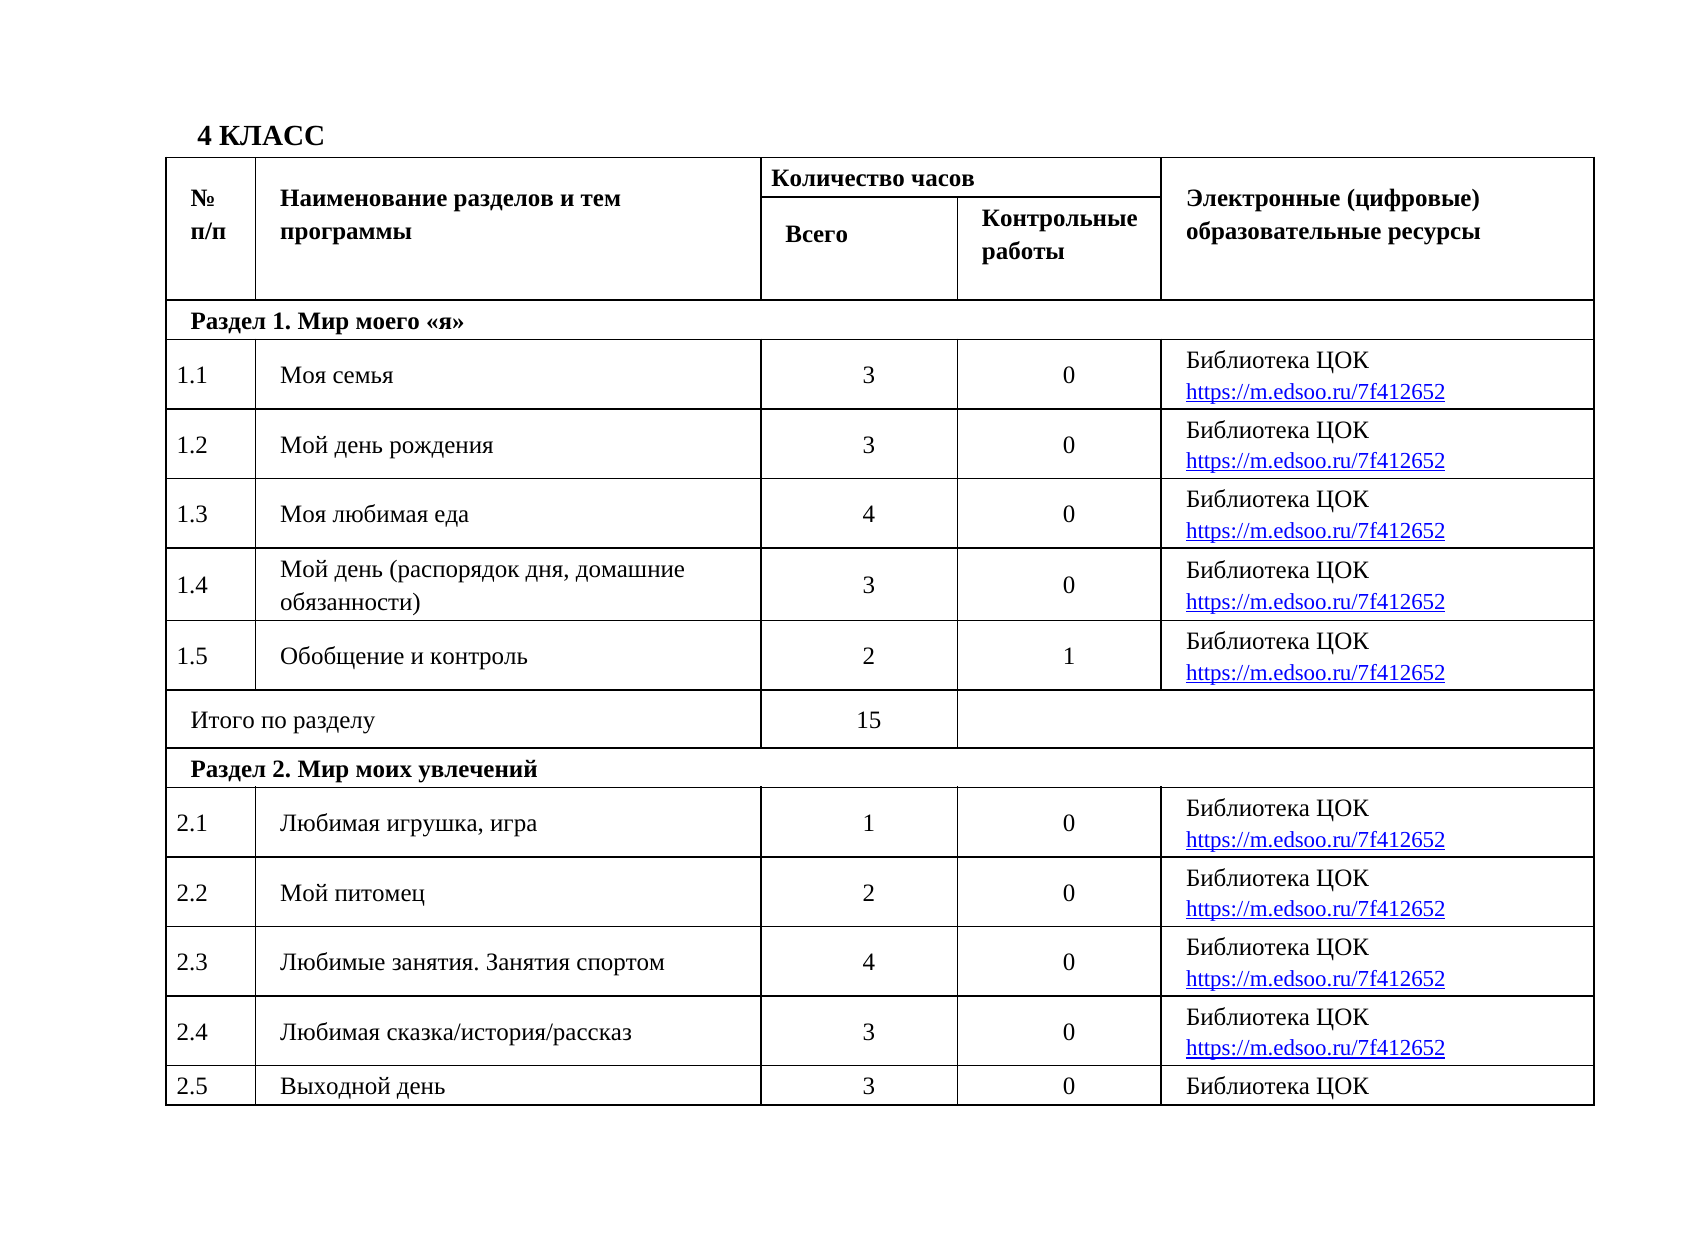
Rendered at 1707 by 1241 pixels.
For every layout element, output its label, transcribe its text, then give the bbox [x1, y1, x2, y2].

table_cell 0 [958, 788, 1160, 856]
table_cell 0 [958, 549, 1160, 619]
text 4 КЛАСС [190, 118, 1618, 152]
table_cell 3 [762, 340, 957, 408]
table_cell 1.5 [167, 621, 255, 689]
table_cell Итого по разделу [167, 691, 760, 747]
table_cell 0 [958, 927, 1160, 995]
table_cell Любимая игрушка, игра [256, 788, 760, 856]
table_cell 0 [958, 479, 1160, 547]
table_header № п/п [167, 158, 255, 299]
table_cell 2.3 [167, 927, 255, 995]
table_cell 1.4 [167, 549, 255, 619]
table_cell [958, 691, 1593, 747]
table_cell Моя любимая еда [256, 479, 760, 547]
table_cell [1162, 997, 1593, 1065]
table_cell 2.5 [167, 1066, 255, 1104]
table_cell Обобщение и контроль [256, 621, 760, 689]
table_cell Выходной день [256, 1066, 760, 1104]
table_cell 0 [958, 340, 1160, 408]
table_cell 1.1 [167, 340, 255, 408]
table_header Количество часов [762, 158, 1160, 196]
table_cell Раздел 2. Мир моих увлечений [167, 749, 1593, 786]
table_cell Мой питомец [256, 858, 760, 926]
table_cell Библиотека ЦОК https://m.edsoo.ru/7f412652 [1162, 549, 1593, 619]
table_cell 2.2 [167, 858, 255, 926]
table_cell Мой день (распорядок дня, домашние обязанности) [256, 549, 760, 619]
table_cell Библиотека ЦОК https://m.edsoo.ru/7f412652 [1162, 858, 1593, 926]
table_header Электронные (цифровые) образовательные ресурсы [1162, 158, 1593, 299]
table_cell Библиотека ЦОК https://m.edsoo.ru/7f412652 [1162, 340, 1593, 408]
table_cell Любимая сказка/история/рассказ [256, 997, 760, 1065]
table_cell Всего [762, 198, 957, 299]
table_header Наименование разделов и тем программы [256, 158, 760, 299]
table_cell Библиотека ЦОК https://m.edsoo.ru/7f412652 [1162, 479, 1593, 547]
table_cell 3 [762, 997, 957, 1065]
table_cell 0 [958, 410, 1160, 478]
table_cell Библиотека ЦОК https://m.edsoo.ru/7f412652 [1162, 621, 1593, 689]
table_cell 1 [958, 621, 1160, 689]
table_cell 4 [762, 927, 957, 995]
table_cell 0 [958, 997, 1160, 1065]
table_cell Библиотека ЦОК https://m.edsoo.ru/7f412652 [1162, 788, 1593, 856]
table_cell 15 [762, 691, 957, 747]
table_cell 3 [762, 410, 957, 478]
table_cell Библиотека ЦОК https://m.edsoo.ru/7f412652 [1162, 410, 1593, 478]
table_cell 0 [958, 858, 1160, 926]
table_cell Раздел 1. Мир моего «я» [167, 301, 1593, 338]
table_cell 1.3 [167, 479, 255, 547]
table_cell Моя семья [256, 340, 760, 408]
table_cell Контрольные работы [958, 198, 1160, 299]
table_cell 1 [762, 788, 957, 856]
table_cell 2 [762, 858, 957, 926]
table_cell 4 [762, 479, 957, 547]
table_cell 2.4 [167, 997, 255, 1065]
table_cell 2.1 [167, 788, 255, 856]
table_cell Любимые занятия. Занятия спортом [256, 927, 760, 995]
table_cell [1162, 927, 1593, 995]
table_cell Мой день рождения [256, 410, 760, 478]
table_cell 0 [958, 1066, 1160, 1104]
table_cell 2 [762, 621, 957, 689]
table_cell 1.2 [167, 410, 255, 478]
table_cell 3 [762, 549, 957, 619]
table_cell 3 [762, 1066, 957, 1104]
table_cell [1162, 1066, 1593, 1104]
